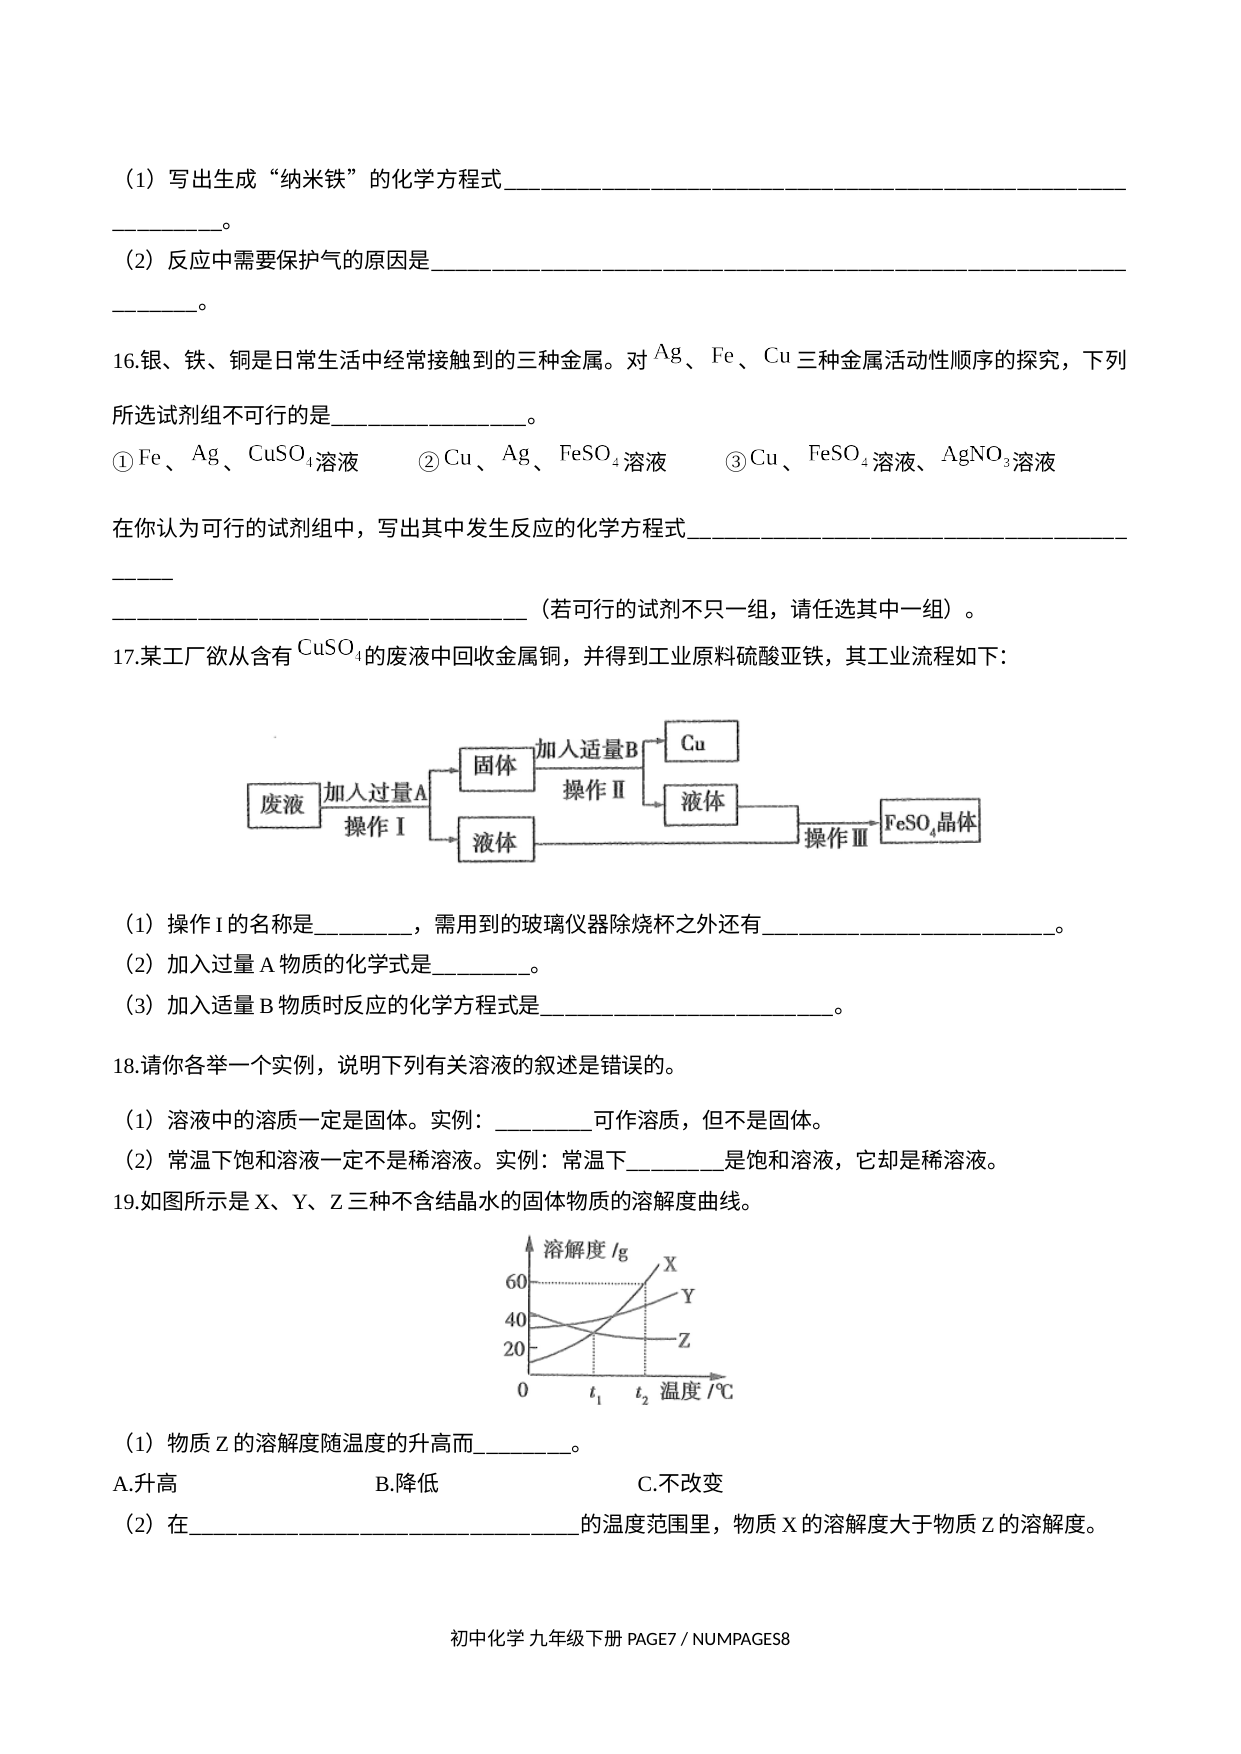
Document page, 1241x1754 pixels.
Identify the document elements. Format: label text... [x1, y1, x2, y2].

text 在你认为可行的试剂组中，写出其中发生反应的化学方程式_________________________________________ [112, 511, 1128, 584]
text （1）溶液中的溶质一定是固体。实例：________可作溶质，但不是固体。 [112, 1103, 1128, 1135]
text 17.某工厂欲从含有的废液中回收金属铜，并得到工业原料硫酸亚铁，其工业流程如下： [112, 632, 1128, 697]
text A.升高 B.降低 C.不改变 [112, 1466, 1128, 1498]
text （3）加入适量B物质时反应的化学方程式是________________________。 [112, 987, 1128, 1020]
text 18.请你各举一个实例，说明下列有关溶液的叙述是错误的。 [112, 1028, 1128, 1093]
text 19.如图所示是X、Y、Z三种不含结晶水的固体物质的溶解度曲线。 [112, 1183, 1128, 1216]
text 16.银、铁、铜是日常生活中经常接触到的三种金属。对、、三种金属活动性顺序的探究，下列所选试剂组不可行的是________________。 [112, 324, 1128, 430]
text （2）常温下饱和溶液一定不是稀溶液。实例：常温下________是饱和溶液，它却是稀溶液。 [112, 1143, 1128, 1176]
text （2）反应中需要保护气的原因是________________________________________________________________。 [112, 243, 1128, 316]
text ①、、溶液 ②、、溶液 ③、溶液、溶液 [112, 438, 1128, 503]
text __________________________________（若可行的试剂不只一组，请任选其中一组）。 [112, 592, 1128, 624]
picture [235, 705, 1005, 871]
text （1）操作I的名称是________，需用到的玻璃仪器除烧杯之外还有________________________。 [112, 907, 1128, 939]
text （1）写出生成“纳米铁”的化学方程式____________________________________________________________。 [112, 162, 1128, 235]
picture [496, 1223, 744, 1413]
text （2）在________________________________的温度范围里，物质X的溶解度大于物质Z的溶解度。 [112, 1506, 1128, 1539]
text （2）加入过量A物质的化学式是________。 [112, 947, 1128, 979]
text （1）物质Z的溶解度随温度的升高而________。 [112, 1426, 1128, 1458]
